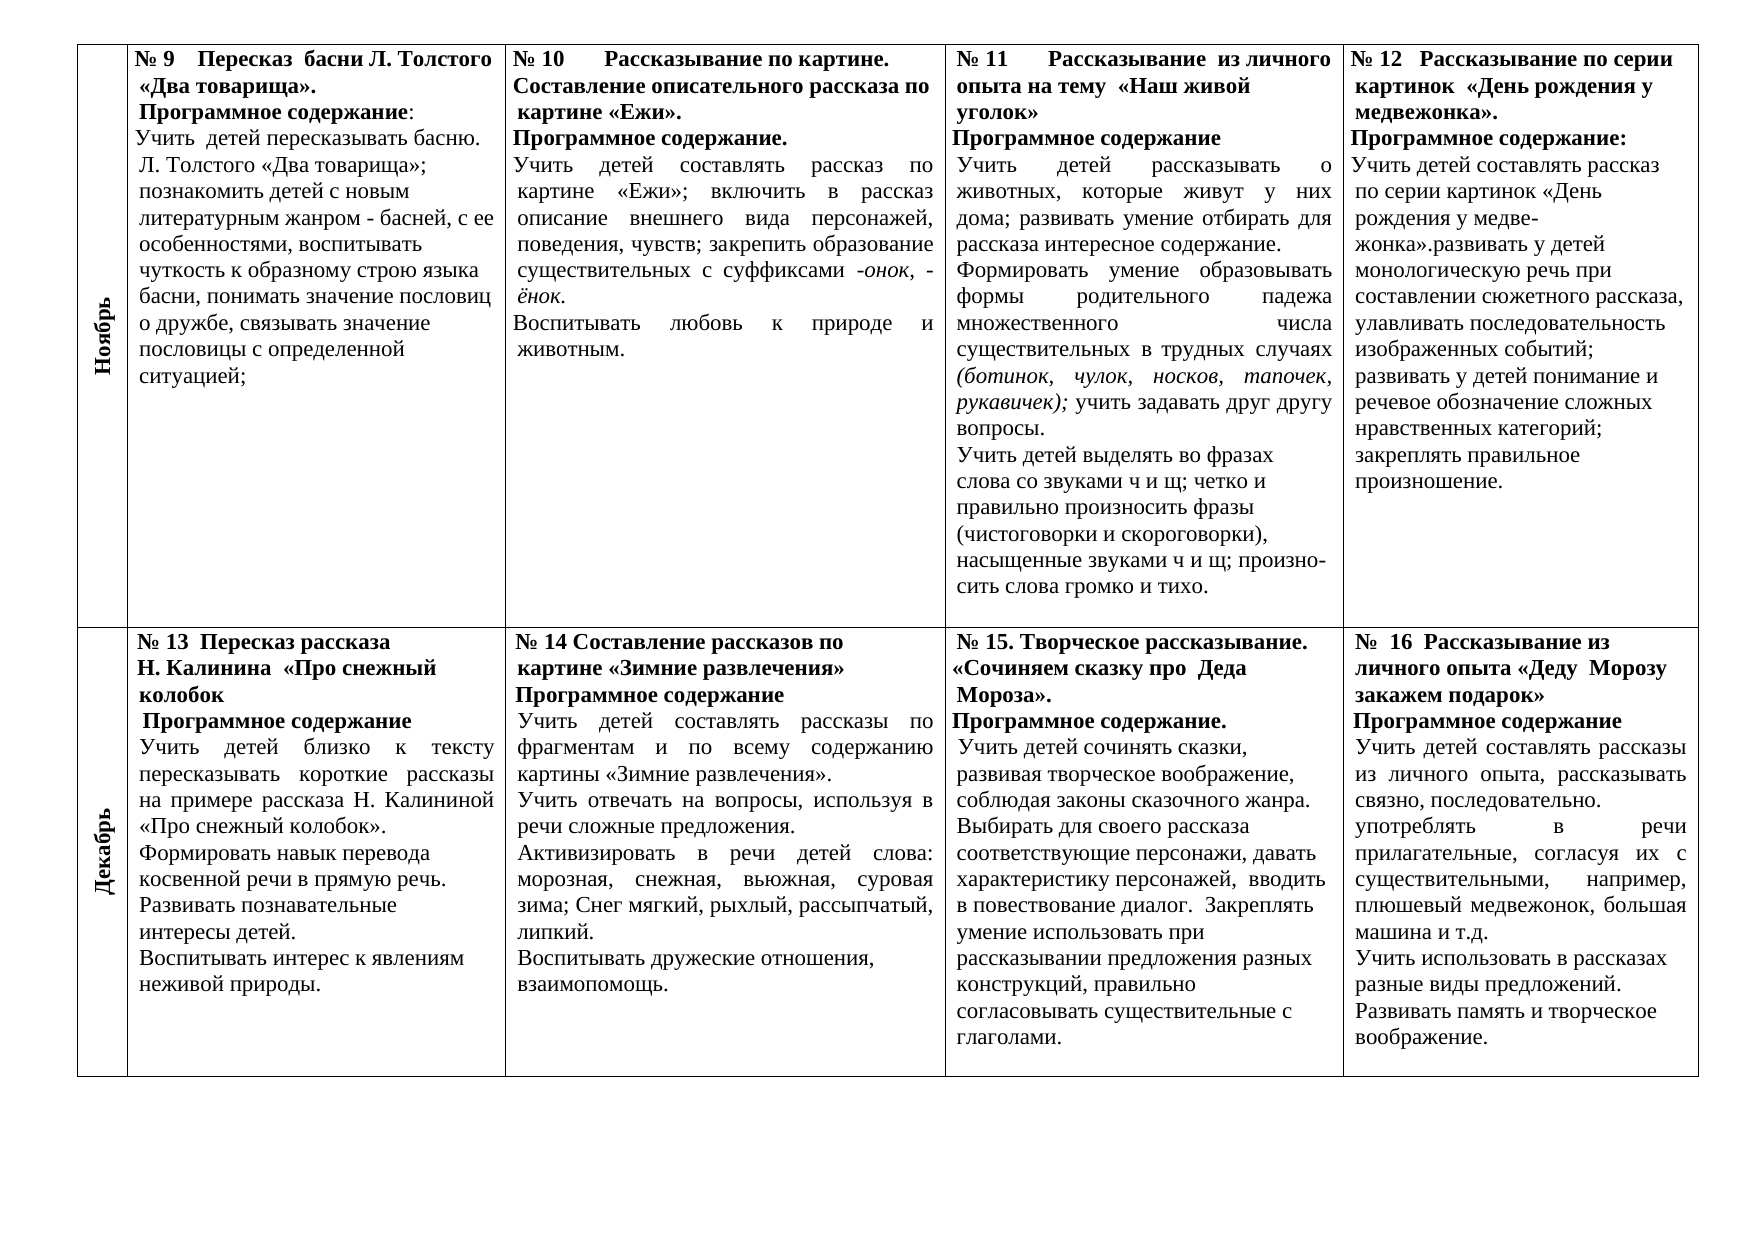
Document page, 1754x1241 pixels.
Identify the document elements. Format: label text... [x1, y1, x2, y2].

table_cell Декабрь [78, 628, 127, 1076]
table_cell № 16 Рассказывание из личного опыта «Деду Морозу закажем подарок» Программное содержание Учить детей составлять рассказы из личного опыта, рассказывать связно, последовательно. употреблять в речи прилагательные, согласуя их с существительными, например, плюшевый медвежонок, большая машина и т.д. Учить использовать в рассказах разные виды предложений. Развивать память и творческое воображение. [1344, 628, 1698, 1076]
table_cell № 14 Составление рассказов по картине «Зимние развлечения» Программное содержание Учить детей составлять рассказы по фрагментам и по всему содержанию картины «Зимние развлечения». Учить отвечать на вопросы, используя в речи сложные предложения. Активизировать в речи детей слова: морозная, снежная, вьюжная, суровая зима; Снег мягкий, рыхлый, рассыпчатый, липкий. Воспитывать дружеские отношения, взаимопомощь. [506, 628, 945, 1076]
table_cell № 9 Пересказ басни Л. Толстого «Два товарища». Программное содержание: Учить детей пересказывать басню. Л. Толстого «Два товарища»; познакомить детей с новым литературным жанром - басней, с ее особенностями, воспитывать чуткость к образному строю языка басни, понимать значение пословиц о дружбе, связывать значение пословицы с определенной ситуацией; [128, 45, 505, 627]
table_cell № 15. Творческое рассказывание. «Сочиняем сказку про Деда Мороза». Программное содержание. Учить детей сочинять сказки, развивая творческое воображение, соблюдая законы сказочного жанра. Выбирать для своего рассказа соответствующие персонажи, давать характеристику персонажей, вводить в повествование диалог. Закреплять умение использовать при рассказывании предложения разных конструкций, правильно согласовывать существительные с глаголами. [946, 628, 1343, 1076]
table_cell № 13 Пересказ рассказа Н. Калинина «Про снежный колобок Программное содержание Учить детей близко к тексту пересказывать короткие рассказы на примере рассказа Н. Калининой «Про снежный колобок». Формировать навык перевода косвенной речи в прямую речь. Развивать познавательные интересы детей. Воспитывать интерес к явлениям неживой природы. [128, 628, 505, 1076]
table_cell № 10 Рассказывание по картине. Составление описательного рассказа по картине «Ежи». Программное содержание. Учить детей составлять рассказ по картине «Ежи»; включить в рассказ описание внешнего вида персонажей, поведения, чувств; закрепить образование существительных с суффиксами -онок, -ёнок. Воспитывать любовь к природе и животным. [506, 45, 945, 627]
table_cell Ноябрь [78, 45, 127, 627]
table_cell № 11 Рассказывание из личного опыта на тему «Наш живой уголок» Программное содержание Учить детей рассказывать о животных, которые живут у них дома; развивать умение отбирать для рассказа интересное содержание. Формировать умение образовывать формы родительного падежа множественного числа существительных в трудных случаях (ботинок, чулок, носков, тапочек, рукавичек); учить задавать друг другу вопросы. Учить детей выделять во фразах слова со звуками ч и щ; четко и правильно произносить фразы (чистоговорки и скороговорки), насыщенные звуками ч и щ; произносить слова громко и тихо. [946, 45, 1343, 627]
table_cell № 12 Рассказывание по серии картинок «День рождения у медвежонка». Программное содержание: Учить детей составлять рассказ по серии картинок «День рождения у медвежонка».развивать у детей монологическую речь при составлении сюжетного рассказа, улавливать последовательность изображенных событий; развивать у детей понимание и речевое обозначение сложных нравственных категорий; закреплять правильное произношение. [1344, 45, 1698, 627]
